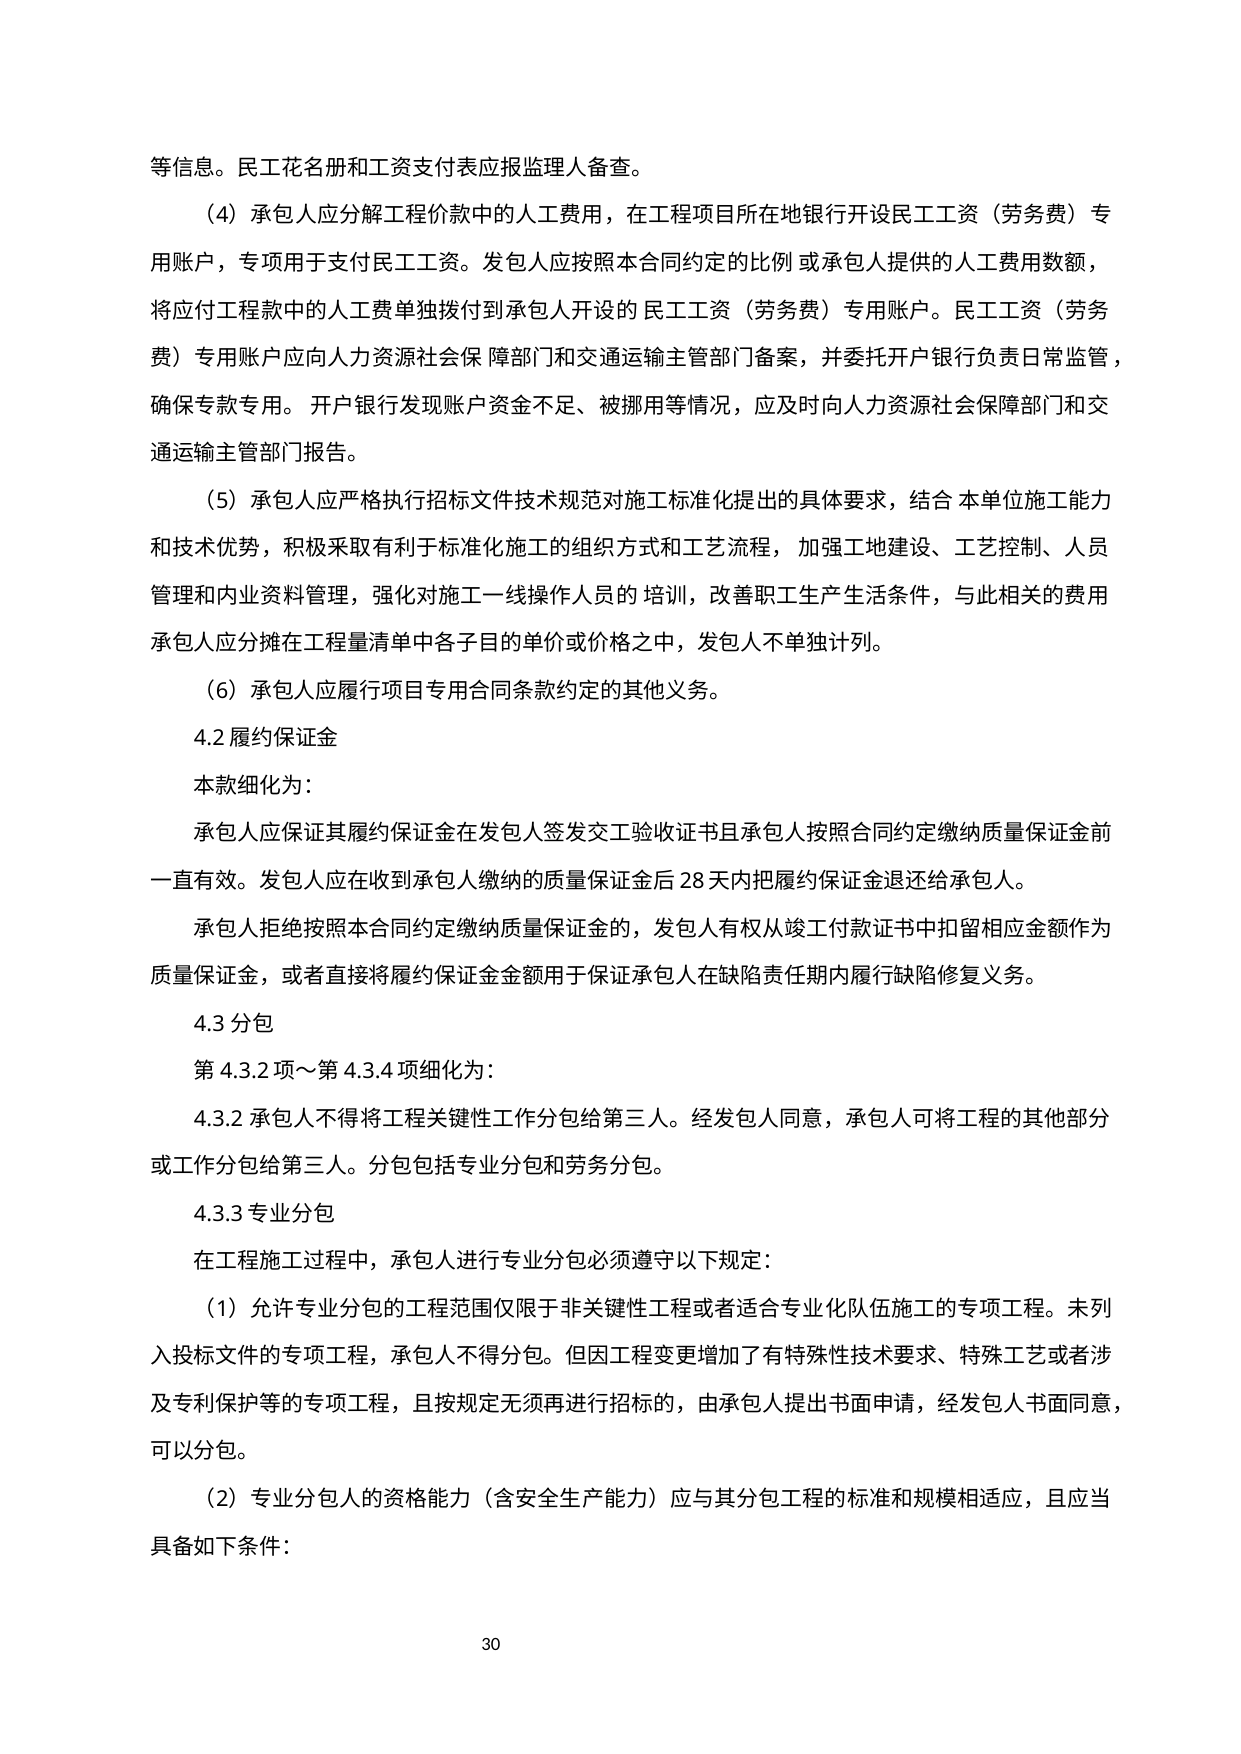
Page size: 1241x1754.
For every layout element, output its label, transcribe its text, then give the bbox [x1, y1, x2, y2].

text （4）承包人应分解工程价款中的人工费用，在工程项目所在地银行开设民工工资（劳务费）专用账户，专项用于支付民工工资。发包人应按照本合同约定的比例 或承包人提供的人工费用数额，将应付工程款中的人工费单独拨付到承包人开设的 民工工资（劳务费）专用账户。民工工资（劳务费）专用账户应向人力资源社会保 障部门和交通运输主管部门备案，并委托开户银行负责日常监管，确保专款专用。 开户银行发现账户资金不足、被挪用等情况，应及时向人力资源社会保障部门和交 通运输主管部门报告。 [150, 197, 1112, 467]
text 本款细化为： [150, 768, 1112, 799]
text 承包人应保证其履约保证金在发包人签发交工验收证书且承包人按照合同约定缴纳质量保证金前一直有效。发包人应在收到承包人缴纳的质量保证金后28天内把履约保证金退还给承包人。 [150, 815, 1112, 895]
text 4.3.3专业分包 [150, 1196, 1112, 1228]
text （2）专业分包人的资格能力（含安全生产能力）应与其分包工程的标准和规模相适应，且应当具备如下条件： [150, 1481, 1112, 1560]
text （1）允许专业分包的工程范围仅限于非关键性工程或者适合专业化队伍施工的专项工程。未列入投标文件的专项工程，承包人不得分包。但因工程变更增加了有特殊性技术要求、特殊工艺或者涉及专利保护等的专项工程，且按规定无须再进行招标的，由承包人提出书面申请，经发包人书面同意，可以分包。 [150, 1291, 1112, 1465]
text 4.3 分包 [150, 1006, 1112, 1037]
text 4.3.2 承包人不得将工程关键性工作分包给第三人。经发包人同意，承包人可将工程的其他部分或工作分包给第三人。分包包括专业分包和劳务分包。 [150, 1101, 1112, 1180]
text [150, 150, 1112, 182]
text 4.2履约保证金 [150, 720, 1112, 752]
text 在工程施工过程中，承包人进行专业分包必须遵守以下规定： [150, 1243, 1112, 1275]
text （5）承包人应严格执行招标文件技术规范对施工标准化提出的具体要求，结合 本单位施工能力和技术优势，积极釆取有利于标准化施工的组织方式和工艺流程， 加强工地建设、工艺控制、人员管理和内业资料管理，强化对施工一线操作人员的 培训，改善职工生产生活条件，与此相关的费用承包人应分摊在工程量清单中各子目的单价或价格之中，发包人不单独计列。 [150, 483, 1112, 657]
text 第4.3.2项～第4.3.4项细化为： [150, 1053, 1112, 1085]
text （6）承包人应履行项目专用合同条款约定的其他义务。 [150, 673, 1112, 704]
text 承包人拒绝按照本合同约定缴纳质量保证金的，发包人有权从竣工付款证书中扣留相应金额作为质量保证金，或者直接将履约保证金金额用于保证承包人在缺陷责任期内履行缺陷修复义务。 [150, 911, 1112, 990]
